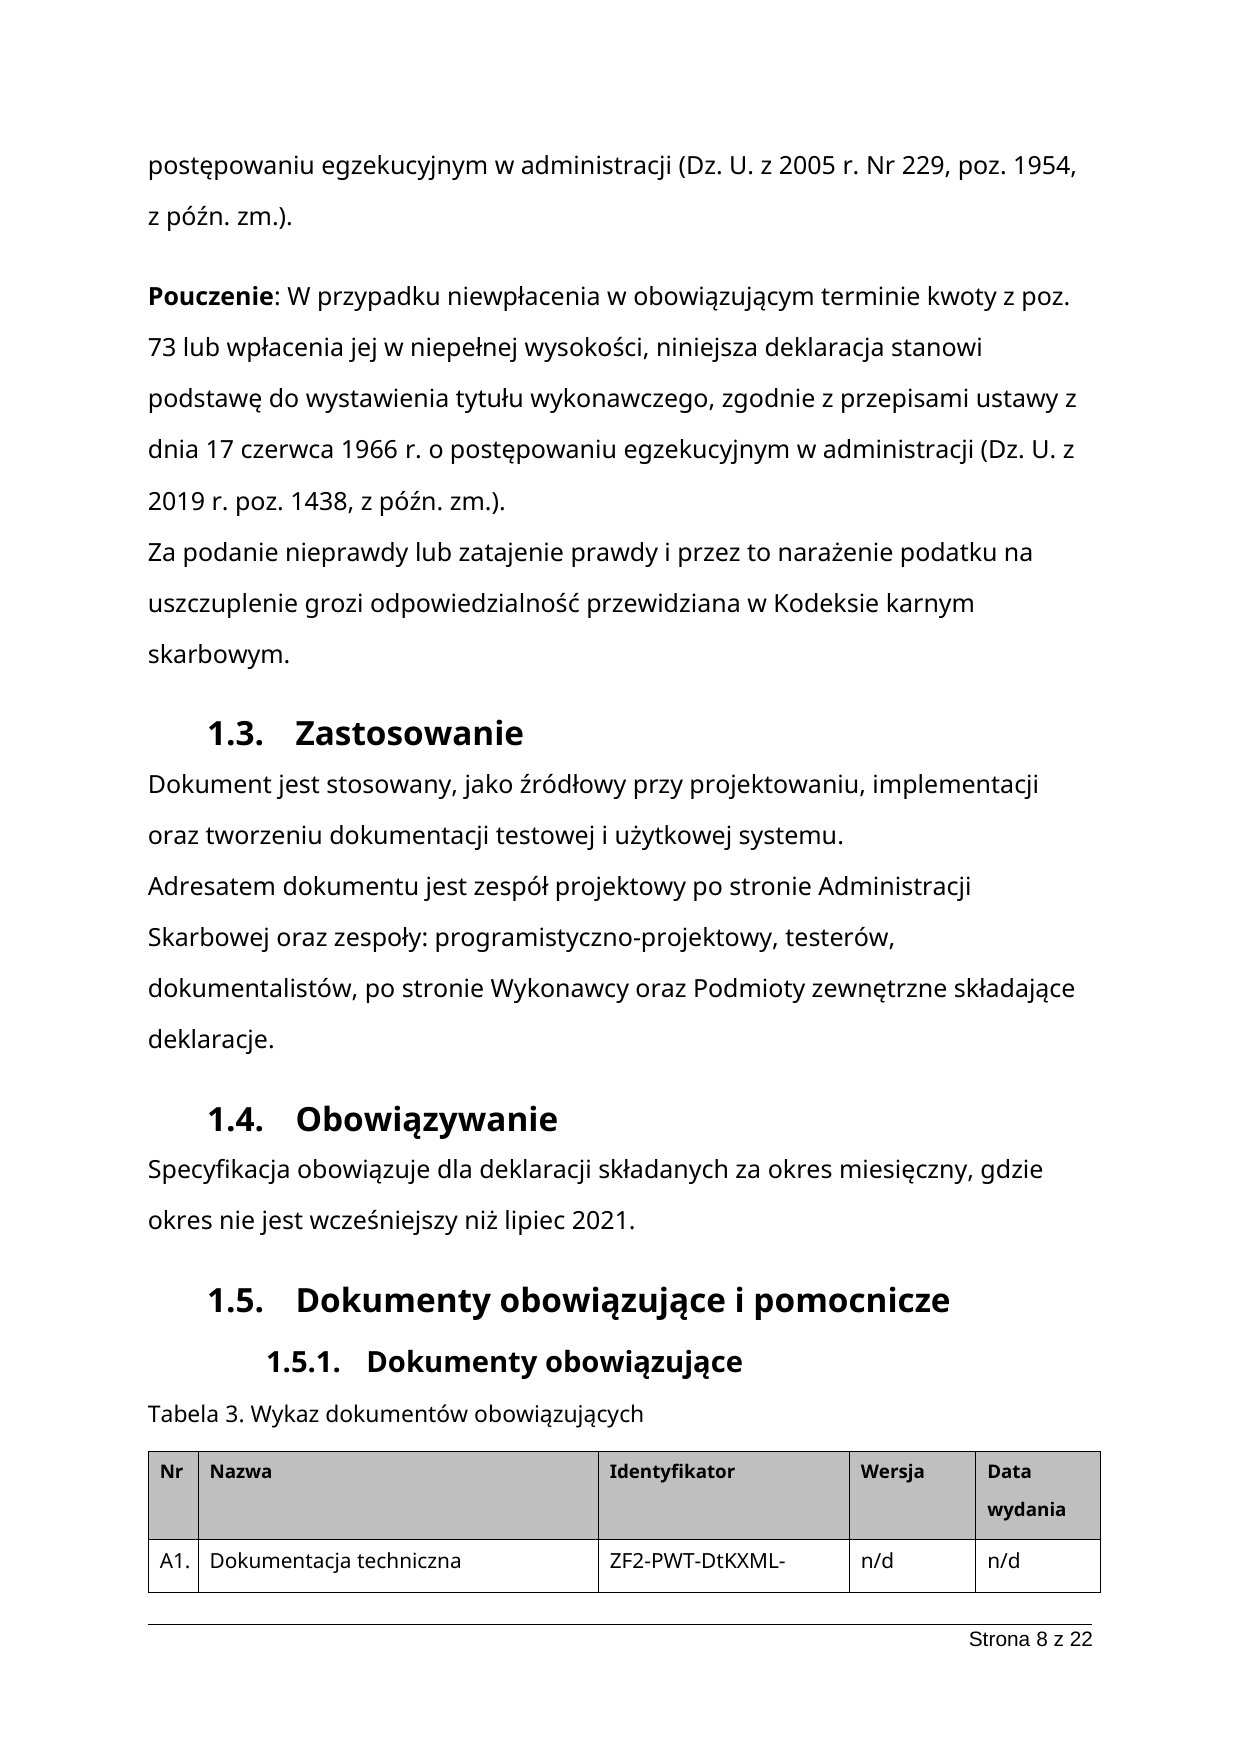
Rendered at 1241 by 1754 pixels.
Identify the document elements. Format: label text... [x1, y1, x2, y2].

table_cell [149, 1540, 198, 1592]
subtitle Dokumenty obowiązujące [266, 1346, 1092, 1379]
text Specyfikacja obowiązuje dla deklaracji składanych za okres miesięczny, gdzie okres nie jest wcześniejszy niż lipiec 2021. [148, 1152, 1092, 1237]
table_header Nr [149, 1452, 198, 1539]
table_header Identyfikator [599, 1452, 849, 1539]
table_cell n/d [976, 1540, 1100, 1592]
text Za podanie nieprawdy lub zatajenie prawdy i przez to narażenie podatku na uszczuplenie grozi odpowiedzialność przewidziana w Kodeksie karnym skarbowym. [148, 534, 1092, 670]
table_cell ZF2-PWT-DtKXML-ZEWN [599, 1540, 849, 1592]
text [148, 148, 1092, 233]
text Adresatem dokumentu jest zespół projektowy po stronie Administracji Skarbowej oraz zespoły: programistyczno-projektowy, testerów, dokumentalistów, po stronie Wykonawcy oraz Podmioty zewnętrzne składające deklaracje. [148, 868, 1092, 1056]
table_header Nazwa [199, 1452, 598, 1539]
subtitle Obowiązywanie [207, 1098, 1092, 1139]
table_header Data wydania [976, 1452, 1100, 1539]
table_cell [199, 1540, 598, 1592]
table_cell n/d [850, 1540, 975, 1592]
text Dokument jest stosowany, jako źródłowy przy projektowaniu, implementacji oraz tworzeniu dokumentacji testowej i użytkowej systemu. [148, 766, 1092, 852]
subtitle Dokumenty obowiązujące i pomocnicze [207, 1279, 1092, 1321]
table_header Wersja [850, 1452, 975, 1539]
text Pouczenie: W przypadku niewpłacenia w obowiązującym terminie kwoty z poz. 73 lub wpłacenia jej w niepełnej wysokości, niniejsza deklaracja stanowi podstawę do wystawienia tytułu wykonawczego, zgodnie z przepisami ustawy z dnia 17 czerwca 1966 r. o postępowaniu egzekucyjnym w administracji (Dz. U. z 2019 r. poz. 1438, z późn. zm.). [148, 279, 1092, 517]
subtitle Zastosowanie [207, 712, 1092, 754]
